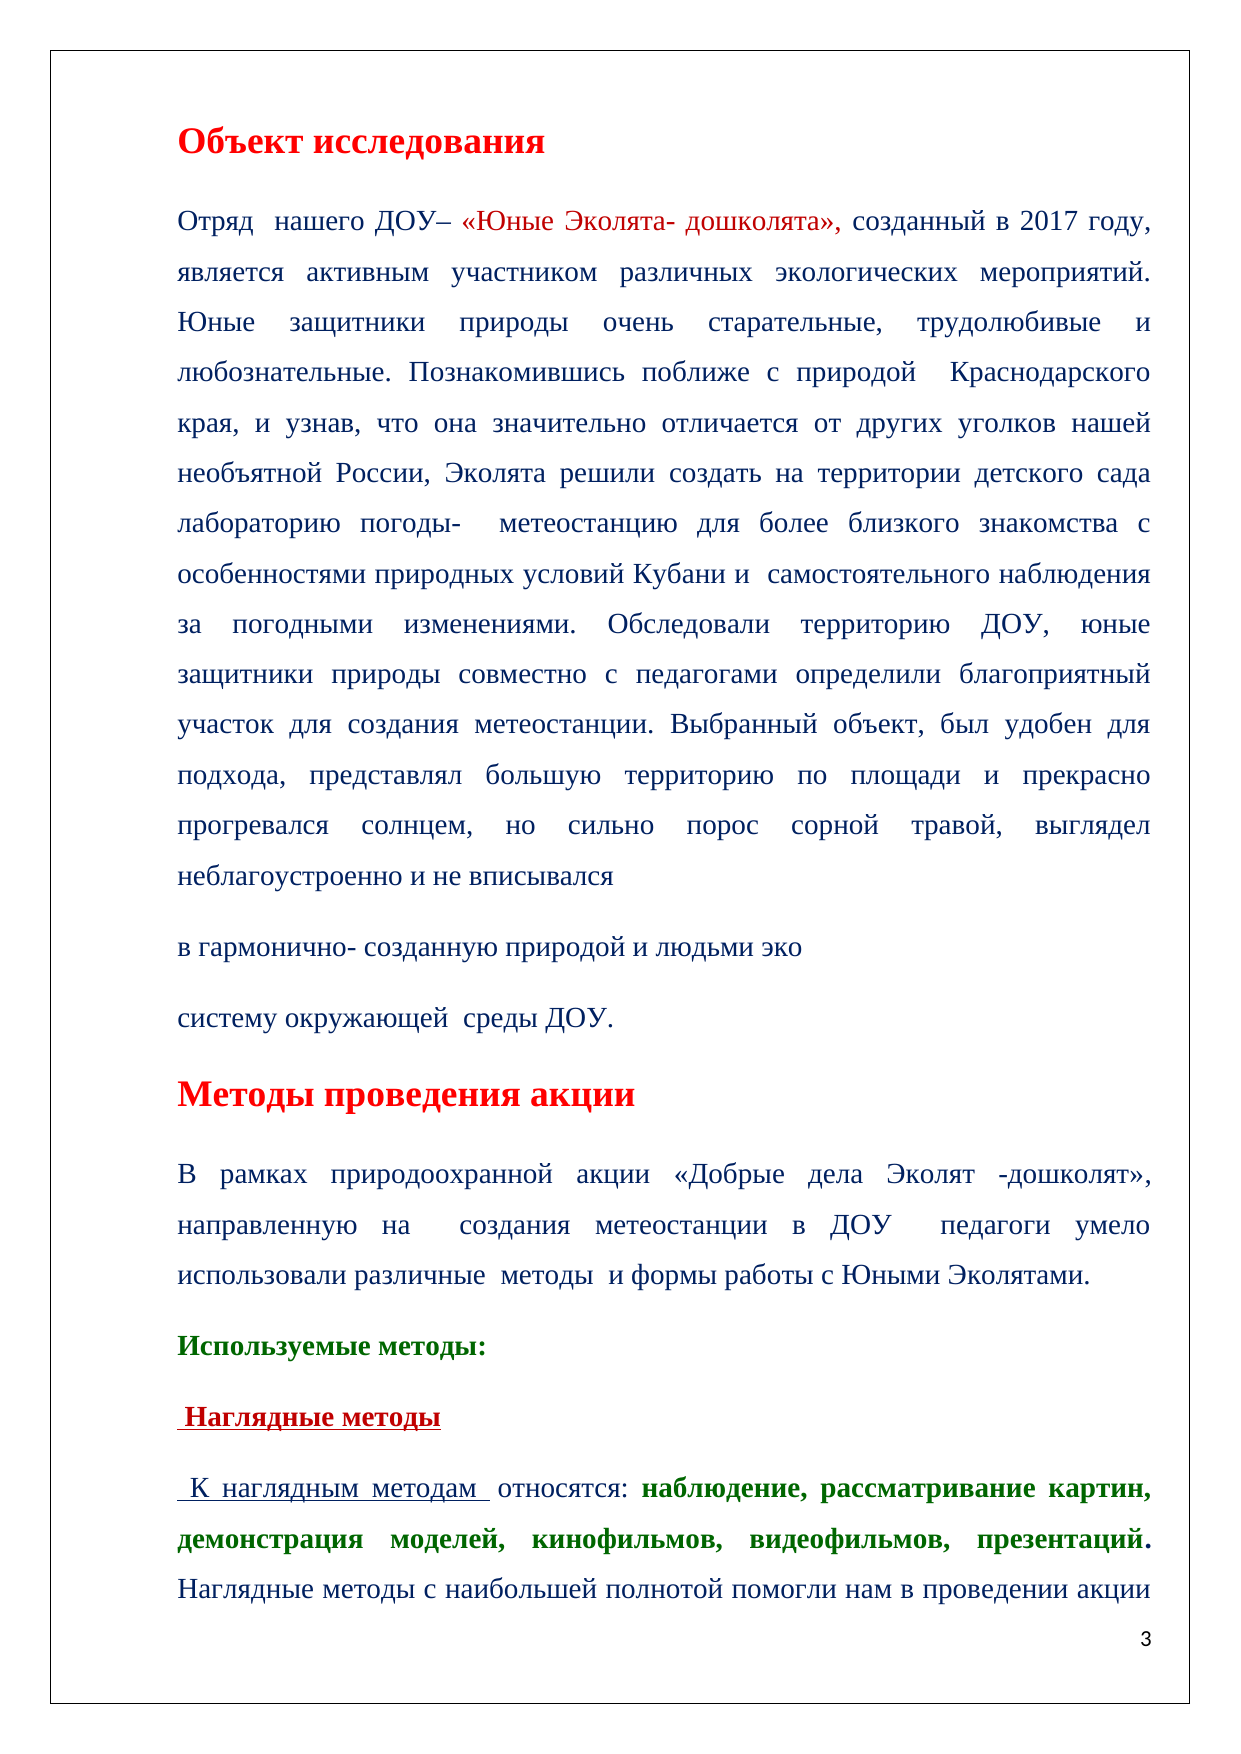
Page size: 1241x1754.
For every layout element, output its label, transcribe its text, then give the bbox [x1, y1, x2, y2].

text Методы проведения акции [177, 1071, 1152, 1114]
text в гармонично- созданную природой и людьми эко [177, 929, 1152, 962]
text Объект исследования [177, 118, 1152, 161]
text Наглядные методы [177, 1399, 1152, 1433]
text Используемые методы: [177, 1328, 1152, 1362]
text систему окружающей среды ДОУ. [177, 1000, 1152, 1033]
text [177, 1471, 1152, 1605]
text Отряд нашего ДОУ– «Юные Эколята- дошколята», созданный в 2017 году, является активным участником различных экологических мероприятий. Юные защитники природы очень старательные, трудолюбивые и любознательные. Познакомившись поближе с природой Краснодарского края, и узнав, что она значительно отличается от других уголков нашей необъятной России, Эколята решили создать на территории детского сада лабораторию погоды- метеостанцию для более близкого знакомства с особенностями природных условий Кубани и самостоятельного наблюдения за погодными изменениями. Обследовали территорию ДОУ, юные защитники природы совместно с педагогами определили благоприятный участок для создания метеостанции. Выбранный объект, был удобен для подхода, представлял большую территорию по площади и прекрасно прогревался солнцем, но сильно порос сорной травой, выглядел неблагоустроенно и не вписывался [177, 203, 1152, 891]
text В рамках природоохранной акции «Добрые дела Эколят -дошколят», направленную на создания метеостанции в ДОУ педагоги умело использовали различные методы и формы работы с Юными Эколятами. [177, 1157, 1152, 1291]
